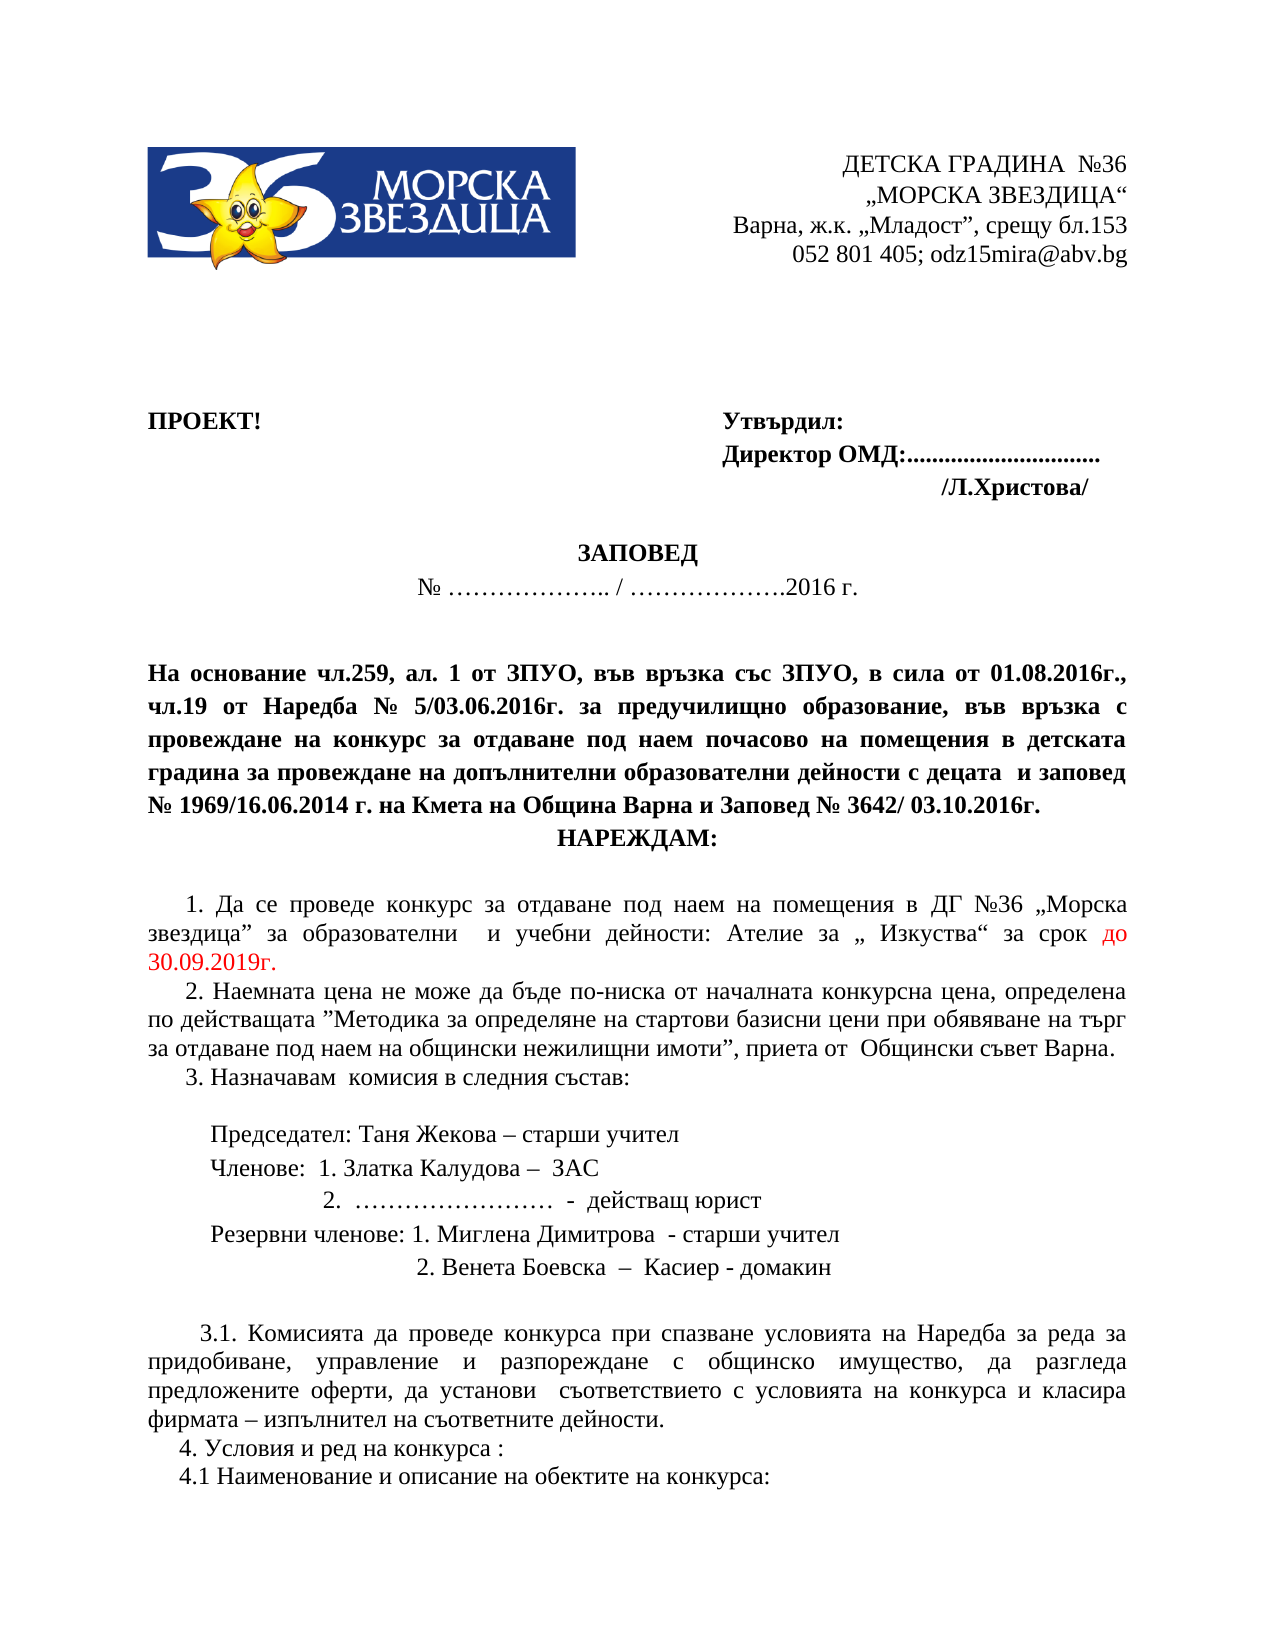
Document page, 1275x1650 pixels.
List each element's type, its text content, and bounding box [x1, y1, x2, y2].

text 2. Наемната цена не може да бъде по-ниска от началната конкурсна цена, определена по действащата ”Методика за определяне на стартови базисни цени при обявяване на търг за отдаване под наем на общински нежилищни имоти”, приета от Общински съвет Варна. [148, 976, 1127, 1062]
text НАРЕЖДАМ: [148, 823, 1127, 852]
text 052 801 405; odz15mira@abv.bg [576, 239, 1127, 268]
text 1. Да се проведе конкурс за отдаване под наем на помещения в ДГ №36 „Морска звездица” за образователни и учебни дейности: Ателие за „ Изкуства“ за срок до 30.09.2019г. [148, 889, 1127, 976]
picture [147, 147, 576, 270]
text Резервни членове: 1. Миглена Димитрова - старши учител [148, 1219, 1127, 1247]
text „МОРСКА ЗВЕЗДИЦА“ [576, 179, 1127, 210]
text Директор ОМД:............................... [148, 439, 1127, 468]
text Председател: Таня Жекова – старши учител [148, 1119, 1127, 1148]
text Варна, ж.к. „Младост”, срещу бл.153 [576, 210, 1127, 239]
text ЗАПОВЕД [148, 538, 1127, 567]
text 3. Назначавам комисия в следния състав: [185, 1062, 1127, 1091]
text Членове: 1. Златка Калудова – ЗАС [148, 1153, 1127, 1181]
text № ……………….. / ……………….2016 г. [148, 572, 1127, 600]
text 2. Венета Боевска – Касиер - домакин [148, 1252, 1127, 1280]
text 4.1 Наименование и описание на обектите на конкурса: [148, 1461, 1127, 1490]
text ПРОЕКТ! Утвърдил: [148, 406, 1127, 435]
text 3.1. Комисията да проведе конкурса при спазване условията на Наредба за реда за придобиване, управление и разпореждане с общинско имущество, да разгледа предложените оферти, да установи съответствието с условията на конкурса и класира фирмата – изпълнител на съответните дейности. [148, 1318, 1127, 1433]
text ДЕТСКА ГРАДИНА №36 [576, 148, 1127, 179]
text /Л.Христова/ [148, 472, 1127, 501]
text 4. Условия и ред на конкурса : [148, 1433, 1127, 1461]
text 2. …………………… - действащ юрист [148, 1186, 1127, 1214]
text На основание чл.259, ал. 1 от ЗПУО, във връзка със ЗПУО, в сила от 01.08.2016г., чл.19 от Наредба № 5/03.06.2016г. за предучилищно образование, във връзка с провеждане на конкурс за отдаване под наем почасово на помещения в детската градина за провеждане на допълнителни образователни дейности с децата и заповед № 1969/16.06.2014 г. на Кмета на Община Варна и Заповед № 3642/ 03.10.2016г. [148, 658, 1127, 819]
